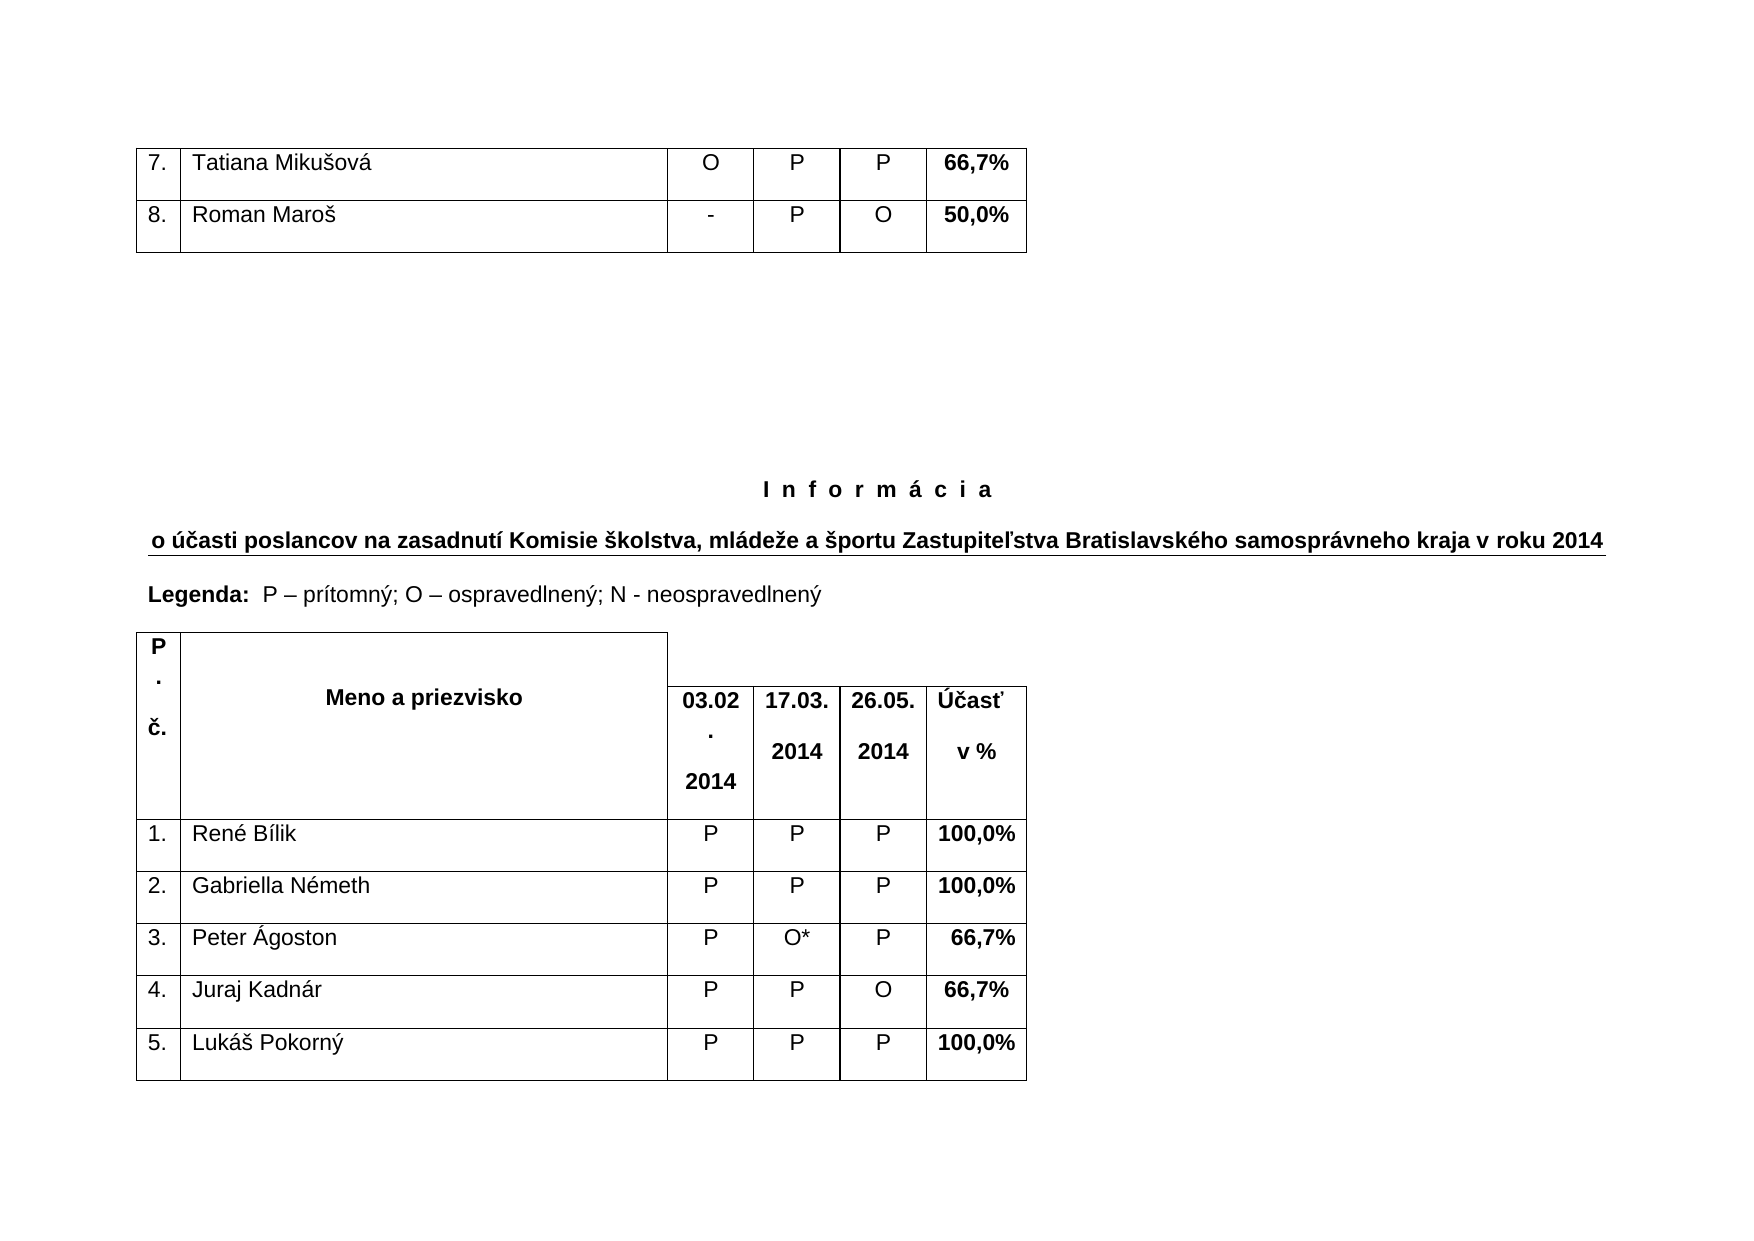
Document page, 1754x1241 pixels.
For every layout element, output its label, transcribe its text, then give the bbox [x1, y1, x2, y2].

table_cell P [668, 976, 753, 1027]
text Legenda: P – prítomný; O – ospravedlnený; N - neospravedlnený [148, 581, 1606, 607]
table_cell Tatiana Mikušová [181, 149, 667, 200]
table_cell O [841, 976, 926, 1027]
table_cell - [668, 201, 753, 252]
table_cell O [841, 201, 926, 252]
table_cell 1. [137, 820, 180, 871]
table_cell 100,0% [927, 872, 1026, 923]
table_cell 4. [137, 976, 180, 1027]
table_cell P [754, 820, 839, 871]
table_cell 3. [137, 924, 180, 975]
table_cell P [754, 149, 839, 200]
table_header Meno a priezvisko [181, 633, 667, 819]
table_cell P [754, 1029, 839, 1079]
table_cell 100,0% [927, 1029, 1026, 1079]
table_cell Juraj Kadnár [181, 976, 667, 1027]
table_cell 50,0% [927, 201, 1026, 252]
table_cell P [668, 924, 753, 975]
table_cell Lukáš Pokorný [181, 1029, 667, 1079]
table_cell René Bílik [181, 820, 667, 871]
table_cell P [668, 1029, 753, 1079]
table_cell P [841, 149, 926, 200]
table_cell 17.03. 2014 [754, 687, 839, 819]
text Informácia [148, 476, 1606, 502]
table_cell 7. [137, 149, 180, 200]
table_cell 5. [137, 1029, 180, 1079]
table_cell 2. [137, 872, 180, 923]
table_cell 26.05. 2014 [841, 687, 926, 819]
table_cell P [841, 872, 926, 923]
table_cell P [754, 976, 839, 1027]
table_cell 66,7% [927, 149, 1026, 200]
table_cell P [841, 924, 926, 975]
table_cell 03.02. 2014 [668, 687, 753, 819]
table_cell P [754, 872, 839, 923]
table_cell 8. [137, 201, 180, 252]
table_cell Roman Maroš [181, 201, 667, 252]
table_header P. č. [137, 633, 180, 819]
table_cell P [841, 820, 926, 871]
text o účasti poslancov na zasadnutí Komisie školstva, mládeže a športu Zastupiteľstva Bratislavského samosprávneho kraja v roku 2014 [148, 527, 1606, 555]
table_cell P [668, 820, 753, 871]
table_cell P [841, 1029, 926, 1079]
table_cell 66,7% [927, 924, 1026, 975]
table_cell O* [754, 924, 839, 975]
table_cell O [668, 149, 753, 200]
table_cell P [668, 872, 753, 923]
table_cell Peter Ágoston [181, 924, 667, 975]
table_cell Účasť v % [927, 687, 1026, 819]
table_cell 66,7% [927, 976, 1026, 1027]
table_cell Gabriella Németh [181, 872, 667, 923]
table_cell 100,0% [927, 820, 1026, 871]
table_cell P [754, 201, 839, 252]
